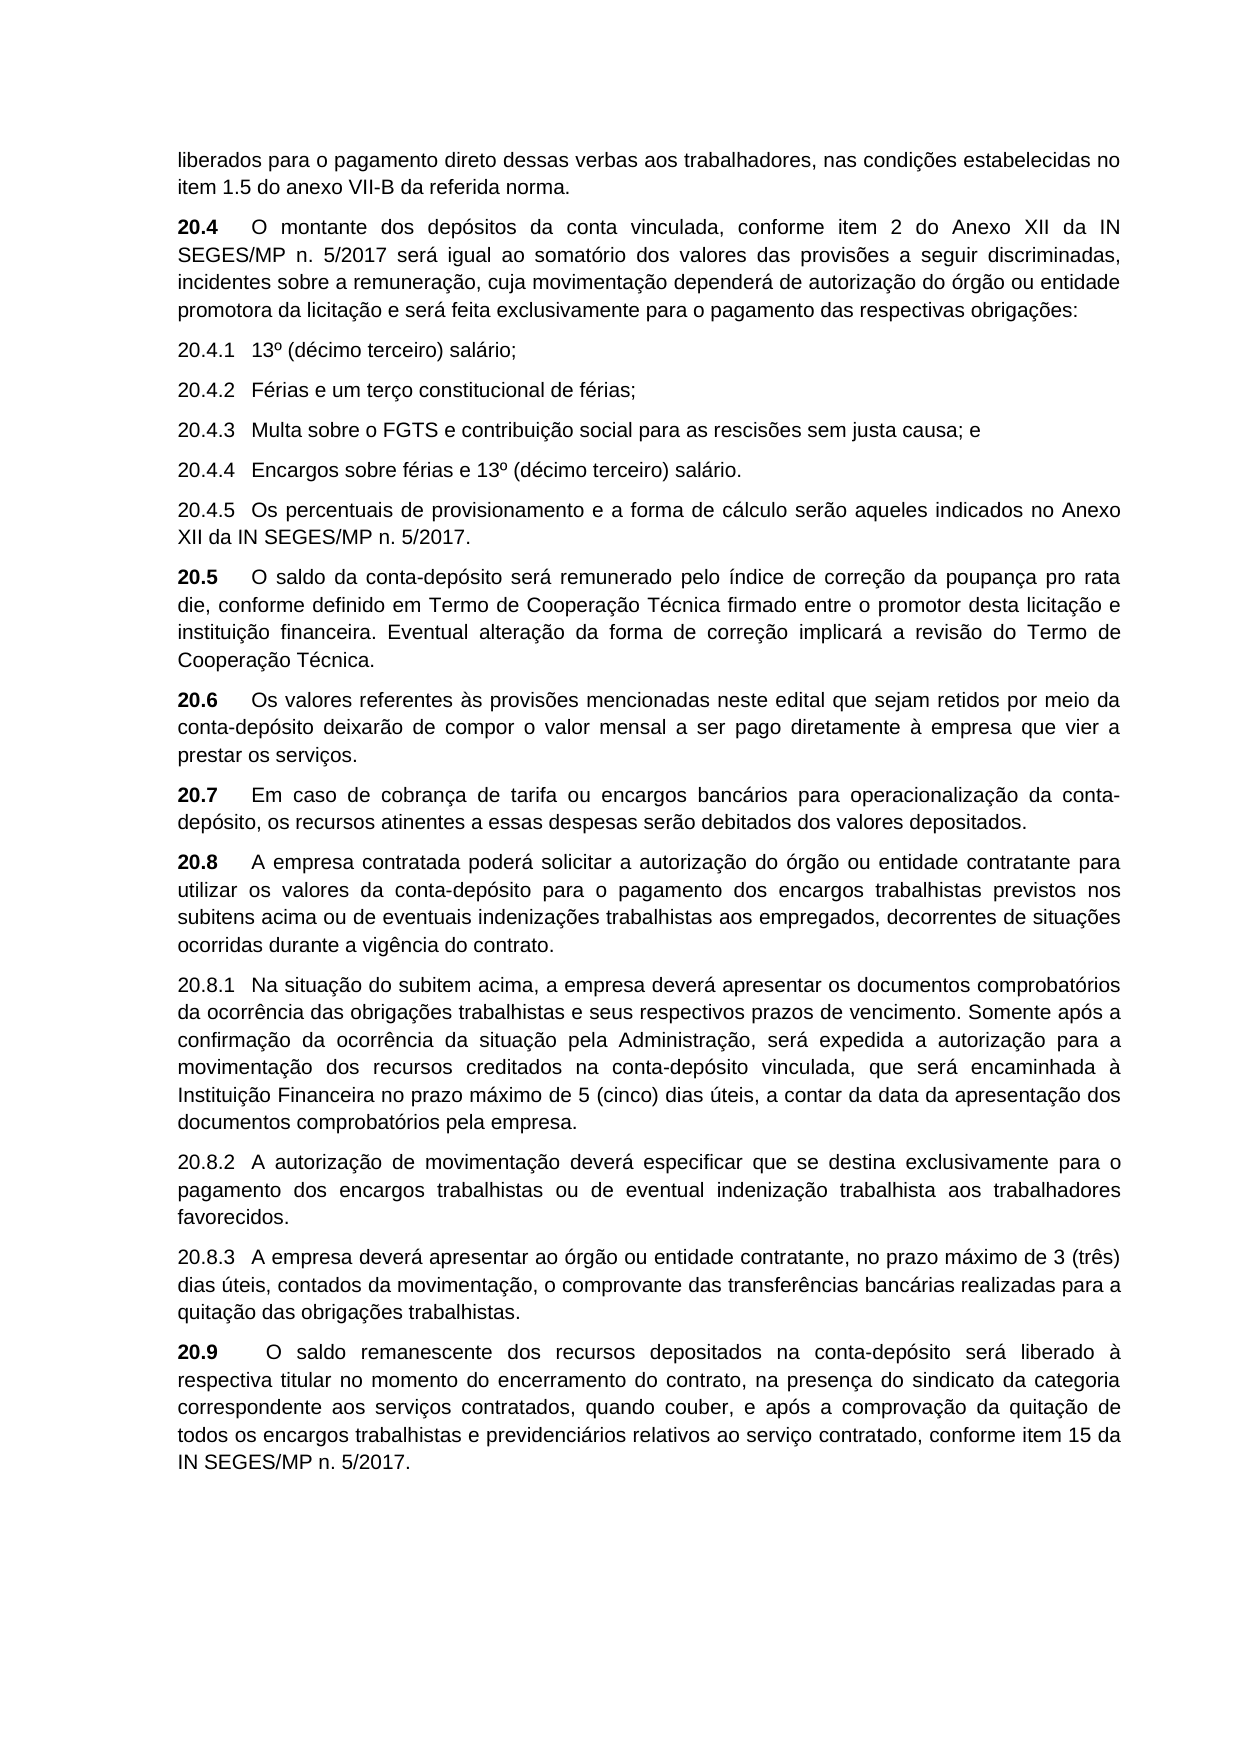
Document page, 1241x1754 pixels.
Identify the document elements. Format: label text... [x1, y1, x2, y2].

list 13º (décimo terceiro) salário; [177, 338, 1122, 362]
list Em caso de cobrança de tarifa ou encargos bancários para operacionalização da conta-depósito, os recursos atinentes a essas despesas serão debitados dos valores depositados. [177, 783, 1122, 834]
list A empresa deverá apresentar ao órgão ou entidade contratante, no prazo máximo de 3 (três) dias úteis, contados da movimentação, o comprovante das transferências bancárias realizadas para a quitação das obrigações trabalhistas. [177, 1245, 1122, 1324]
list A empresa contratada poderá solicitar a autorização do órgão ou entidade contratante para utilizar os valores da conta-depósito para o pagamento dos encargos trabalhistas previstos nos subitens acima ou de eventuais indenizações trabalhistas aos empregados, decorrentes de situações ocorridas durante a vigência do contrato. [177, 850, 1122, 957]
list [177, 148, 1122, 199]
list Na situação do subitem acima, a empresa deverá apresentar os documentos comprobatórios da ocorrência das obrigações trabalhistas e seus respectivos prazos de vencimento. Somente após a confirmação da ocorrência da situação pela Administração, será expedida a autorização para a movimentação dos recursos creditados na conta-depósito vinculada, que será encaminhada à Instituição Financeira no prazo máximo de 5 (cinco) dias úteis, a contar da data da apresentação dos documentos comprobatórios pela empresa. [177, 973, 1122, 1134]
list O saldo da conta-depósito será remunerado pelo índice de correção da poupança pro rata die, conforme definido em Termo de Cooperação Técnica firmado entre o promotor desta licitação e instituição financeira. Eventual alteração da forma de correção implicará a revisão do Termo de Cooperação Técnica. [177, 565, 1122, 672]
list O saldo remanescente dos recursos depositados na conta-depósito será liberado à respectiva titular no momento do encerramento do contrato, na presença do sindicato da categoria correspondente aos serviços contratados, quando couber, e após a comprovação da quitação de todos os encargos trabalhistas e previdenciários relativos ao serviço contratado, conforme item 15 da IN SEGES/MP n. 5/2017. [177, 1340, 1122, 1474]
list A autorização de movimentação deverá especificar que se destina exclusivamente para o pagamento dos encargos trabalhistas ou de eventual indenização trabalhista aos trabalhadores favorecidos. [177, 1150, 1122, 1229]
list Férias e um terço constitucional de férias; [177, 378, 1122, 402]
list Os valores referentes às provisões mencionadas neste edital que sejam retidos por meio da conta-depósito deixarão de compor o valor mensal a ser pago diretamente à empresa que vier a prestar os serviços. [177, 688, 1122, 767]
list Multa sobre o FGTS e contribuição social para as rescisões sem justa causa; e [177, 418, 1122, 442]
list O montante dos depósitos da conta vinculada, conforme item 2 do Anexo XII da IN SEGES/MP n. 5/2017 será igual ao somatório dos valores das provisões a seguir discriminadas, incidentes sobre a remuneração, cuja movimentação dependerá de autorização do órgão ou entidade promotora da licitação e será feita exclusivamente para o pagamento das respectivas obrigações: [177, 215, 1122, 322]
list Encargos sobre férias e 13º (décimo terceiro) salário. [177, 458, 1122, 482]
list Os percentuais de provisionamento e a forma de cálculo serão aqueles indicados no Anexo XII da IN SEGES/MP n. 5/2017. [177, 498, 1122, 549]
